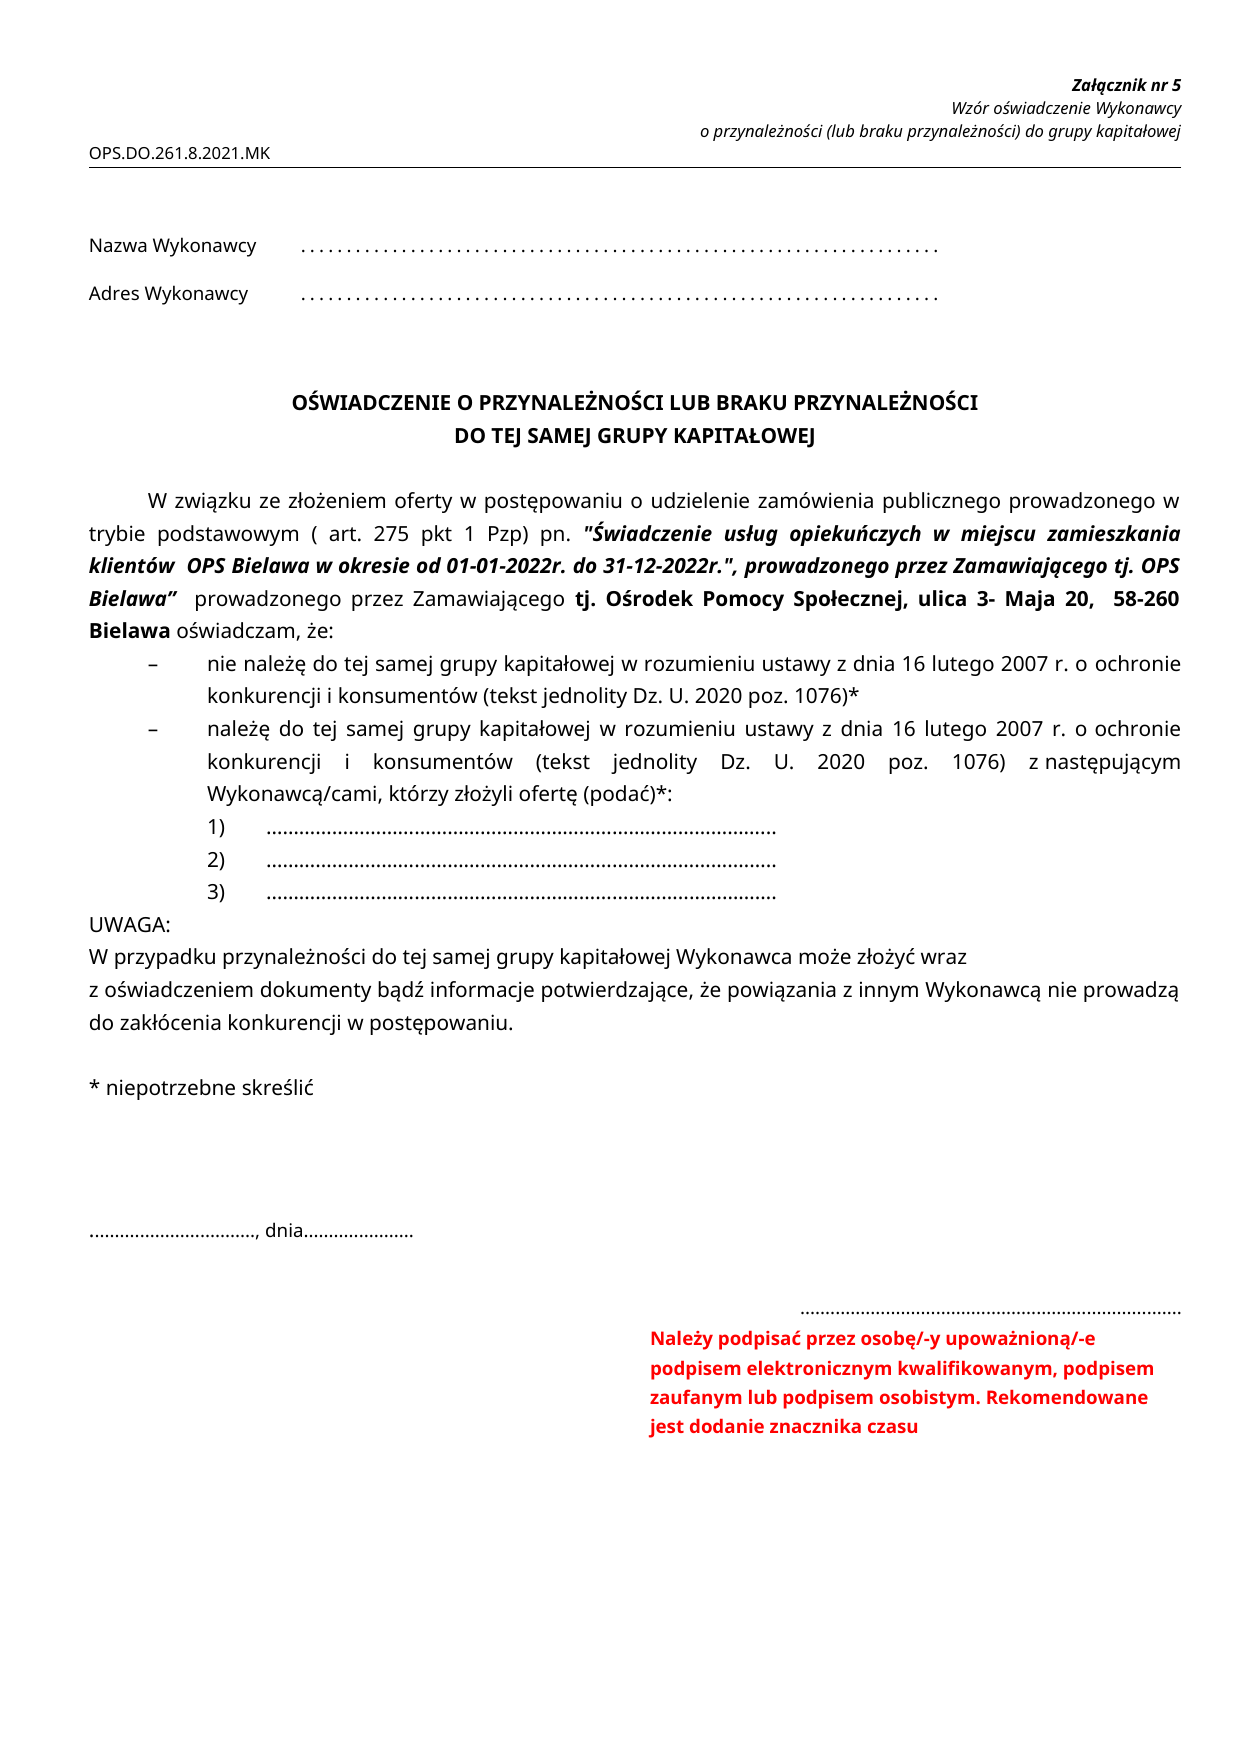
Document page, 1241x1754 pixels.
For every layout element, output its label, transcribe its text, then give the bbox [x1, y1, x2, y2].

text ............................................................................ [89, 1294, 1181, 1320]
text UWAGA: [89, 910, 1181, 938]
text – nie należę do tej samej grupy kapitałowej w rozumieniu ustawy z dnia 16 lutego 2007 r. o ochronie konkurencji i konsumentów (tekst jednolity Dz. U. 2020 poz. 1076)* [148, 649, 1181, 710]
table_cell Adres Wykonawcy [81, 274, 293, 323]
table_header Nazwa Wykonawcy [81, 226, 293, 274]
text DO TEJ SAMEJ GRUPY KAPITAŁOWEJ [89, 421, 1181, 449]
table_header ...................................................................... [293, 226, 1131, 274]
text – należę do tej samej grupy kapitałowej w rozumieniu ustawy z dnia 16 lutego 2007 r. o ochronie konkurencji i konsumentów (tekst jednolity Dz. U. 2020 poz. 1076) z następującym Wykonawcą/cami, którzy złożyli ofertę (podać)*: [148, 714, 1181, 808]
text Należy podpisać przez osobę/-y upoważnioną/-e podpisem elektronicznym kwalifikowanym, podpisem zaufanym lub podpisem osobistym. Rekomendowane jest dodanie znacznika czasu [650, 1326, 1181, 1439]
text z oświadczeniem dokumenty bądź informacje potwierdzające, że powiązania z innym Wykonawcą nie prowadzą do zakłócenia konkurencji w postępowaniu. [89, 975, 1181, 1036]
text 1) ………………………………………………………………………………... [207, 812, 1181, 841]
table_cell ...................................................................... [293, 274, 1131, 323]
text 2) ………………………………………………………………………….…….. [207, 845, 1181, 873]
text W związku ze złożeniem oferty w postępowaniu o udzielenie zamówienia publicznego prowadzonego w trybie podstawowym ( art. 275 pkt 1 Pzp) pn. "Świadczenie usług opiekuńczych w miejscu zamieszkania klientów OPS Bielawa w okresie od 01-01-2022r. do 31-12-2022r.", prowadzonego przez Zamawiającego tj. OPS Bielawa” prowadzonego przez Zamawiającego tj. Ośrodek Pomocy Społecznej, ulica 3- Maja 20, 58-260 Bielawa oświadczam, że: [89, 486, 1181, 645]
text 3) …………………………………………………………………..……………. [207, 877, 1181, 906]
text W przypadku przynależności do tej samej grupy kapitałowej Wykonawca może złożyć wraz [89, 942, 1181, 971]
text OŚWIADCZENIE O PRZYNALEŻNOŚCI LUB BRAKU PRZYNALEŻNOŚCI [89, 388, 1181, 417]
text ................................., dnia...................... [89, 1215, 1181, 1243]
text * niepotrzebne skreślić [89, 1073, 1181, 1101]
